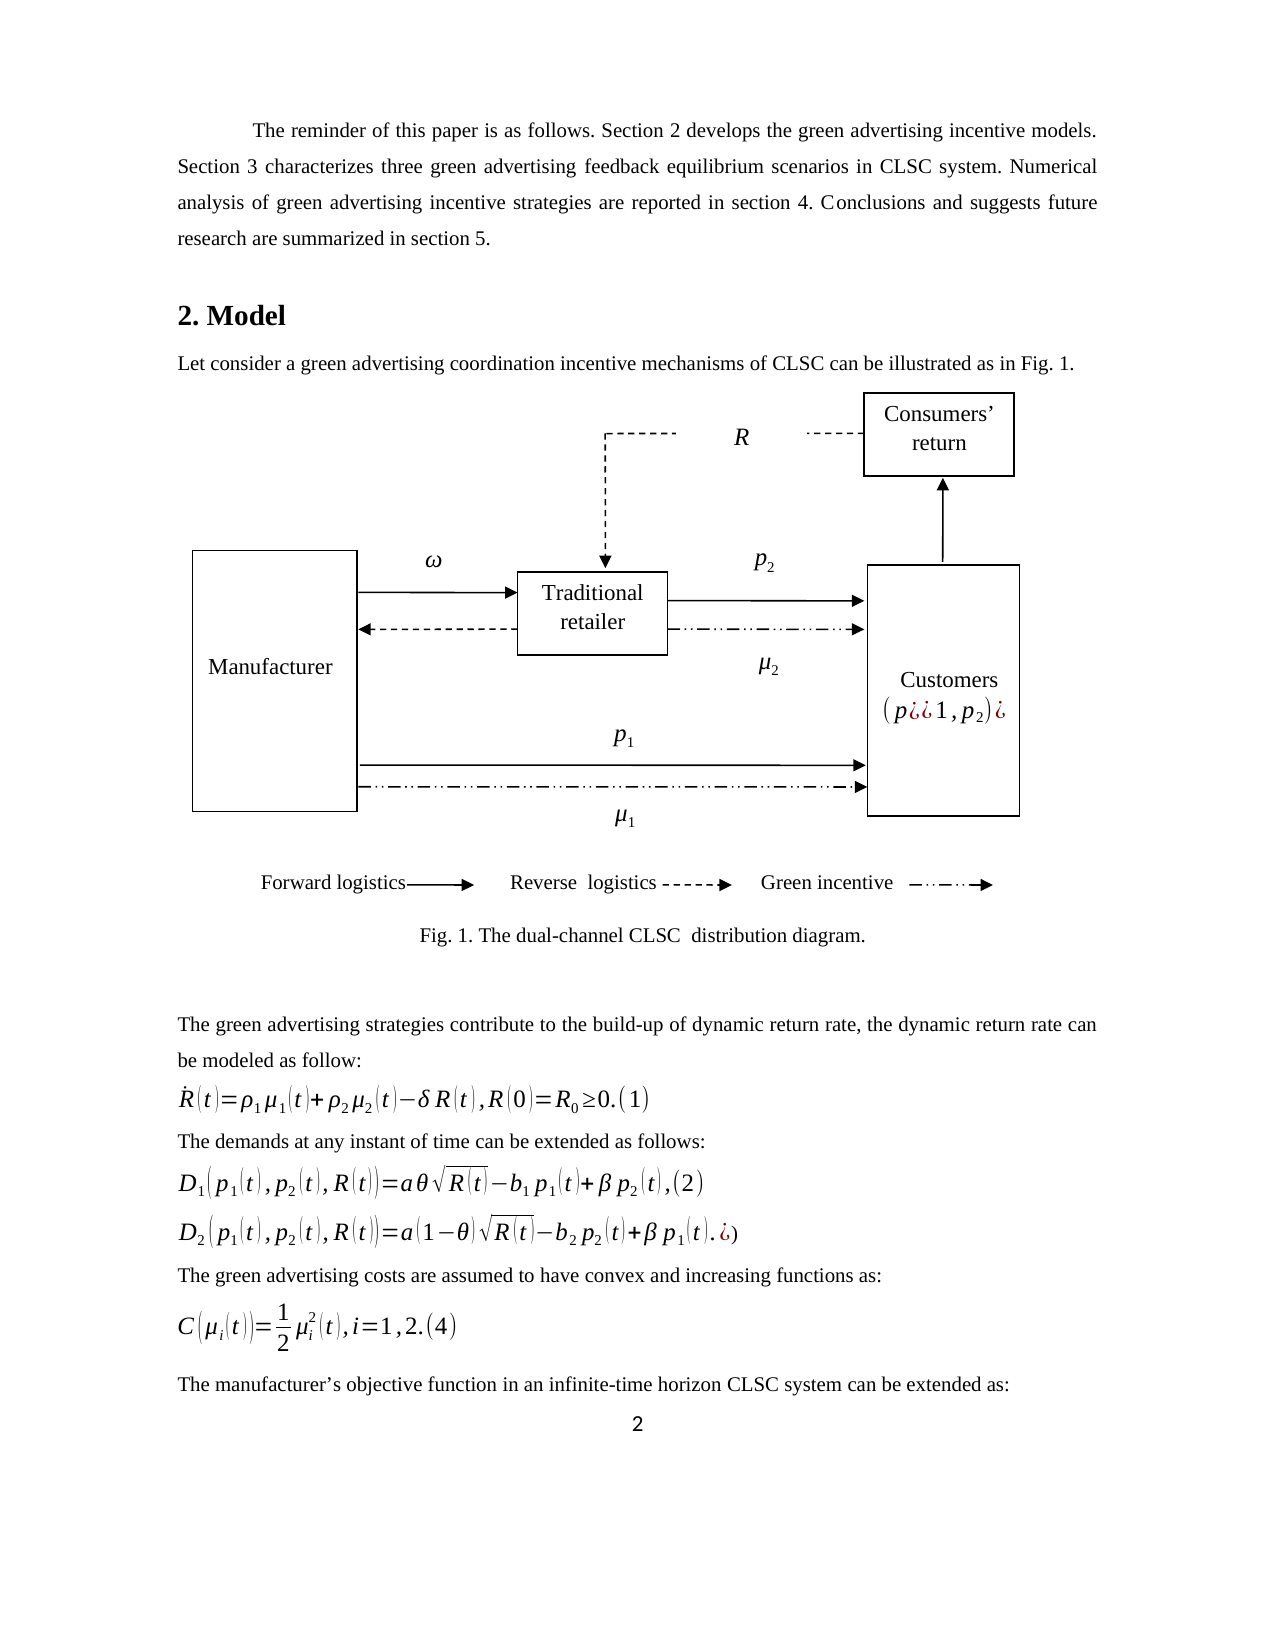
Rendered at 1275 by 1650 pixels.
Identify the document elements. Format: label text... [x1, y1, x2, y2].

text The green advertising costs are assumed to have convex and increasing functions as: [177, 1262, 1098, 1287]
text Forward logistics Reverse logistics Green incentive [177, 870, 1098, 894]
text The reminder of this paper is as follows. Section 2 develops the green advertising incentive models. Section 3 characterizes three green advertising feedback equilibrium scenarios in CLSC system. Numerical analysis of green advertising incentive strategies are reported in section 4. Conclusions and suggests future research are summarized in section 5. [177, 118, 1098, 250]
text The manufacturer’s objective function in an infinite-time horizon CLSC system can be extended as: [177, 1371, 1098, 1396]
text The demands at any instant of time can be extended as follows: [177, 1128, 1098, 1153]
text The green advertising strategies contribute to the build-up of dynamic return rate, the dynamic return rate can be modeled as follow: [177, 1012, 1098, 1072]
text Let consider a green advertising coordination incentive mechanisms of CLSC can be illustrated as in Fig. 1. [177, 351, 1098, 375]
subtitle 2. Model [177, 298, 1098, 332]
text Fig. 1. The dual-channel CLSC distribution diagram. [177, 923, 1098, 947]
text ) [177, 1213, 1098, 1251]
